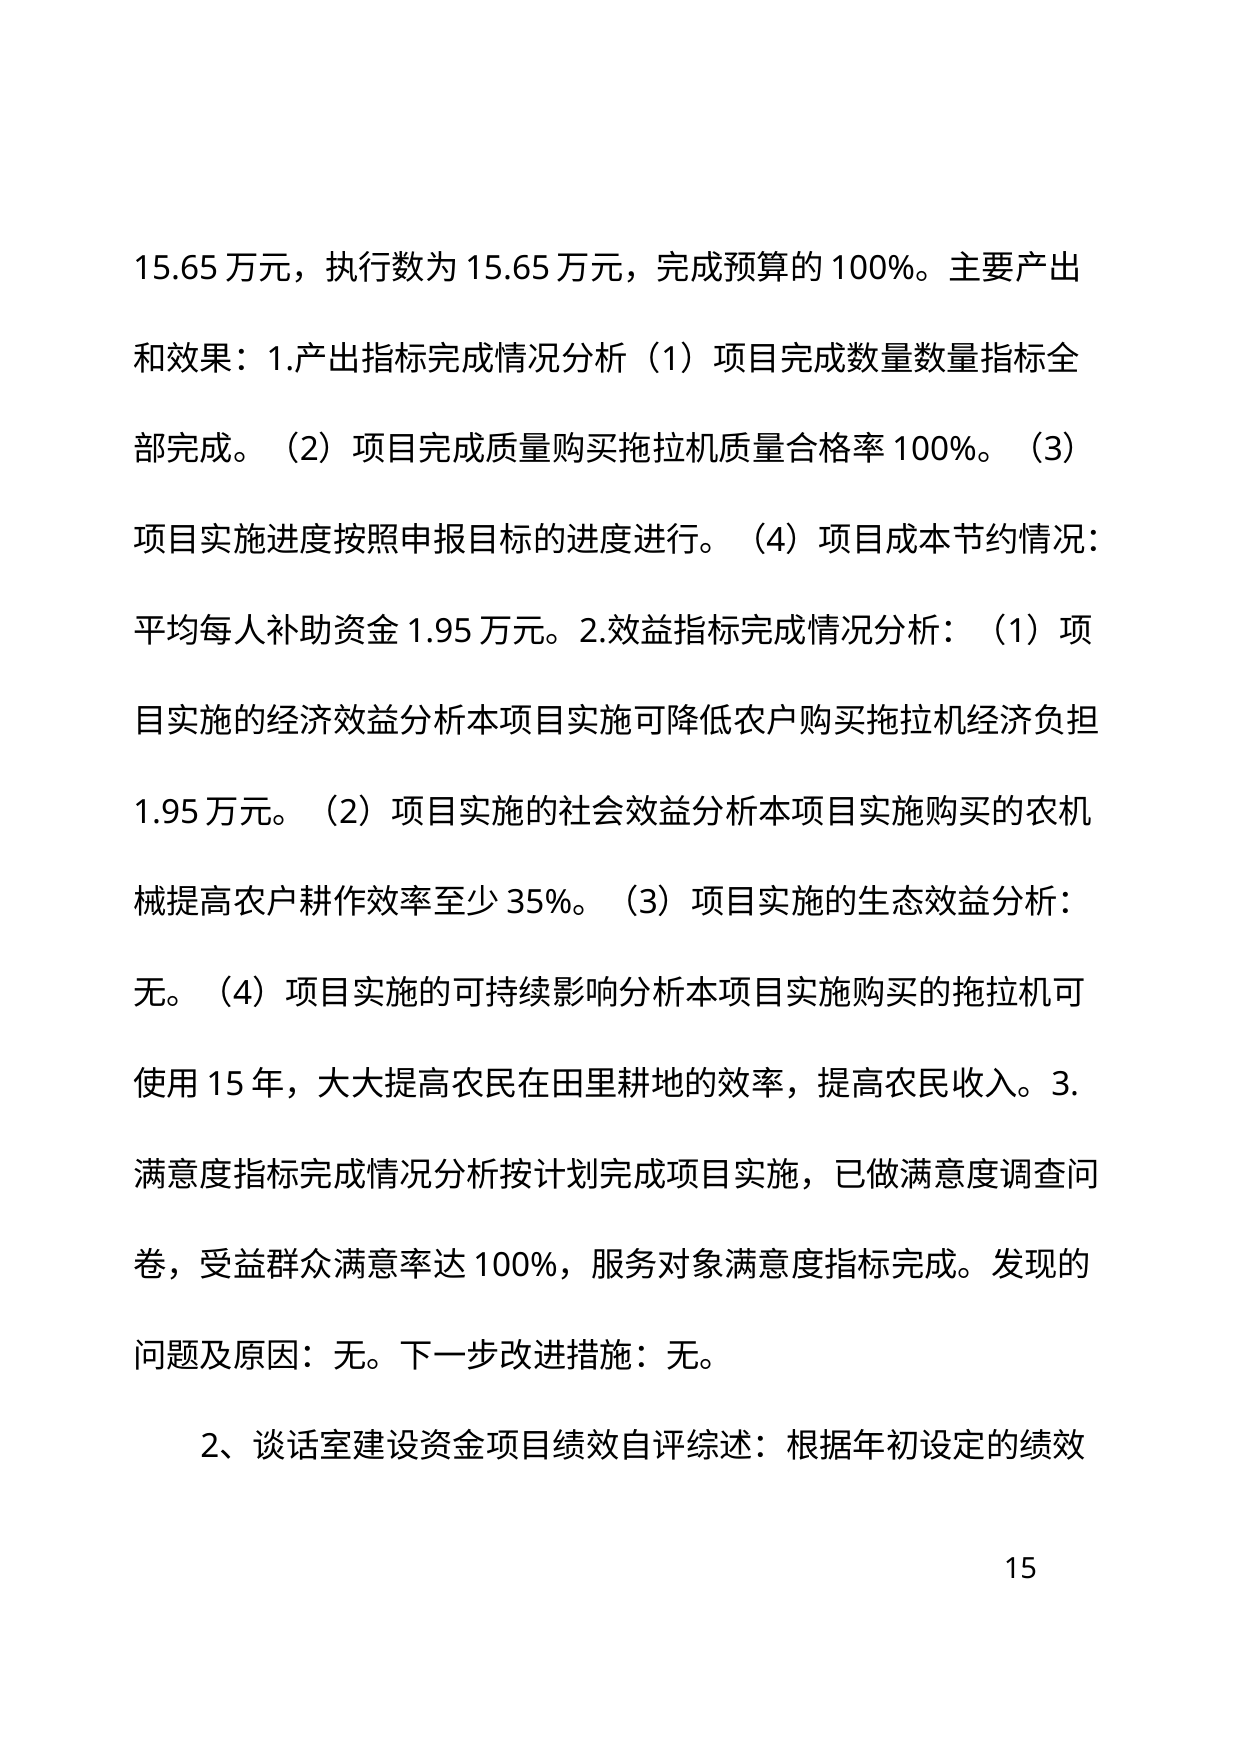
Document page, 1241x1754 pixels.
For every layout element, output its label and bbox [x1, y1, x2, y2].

text [133, 1398, 1107, 1489]
text [133, 220, 1107, 1398]
